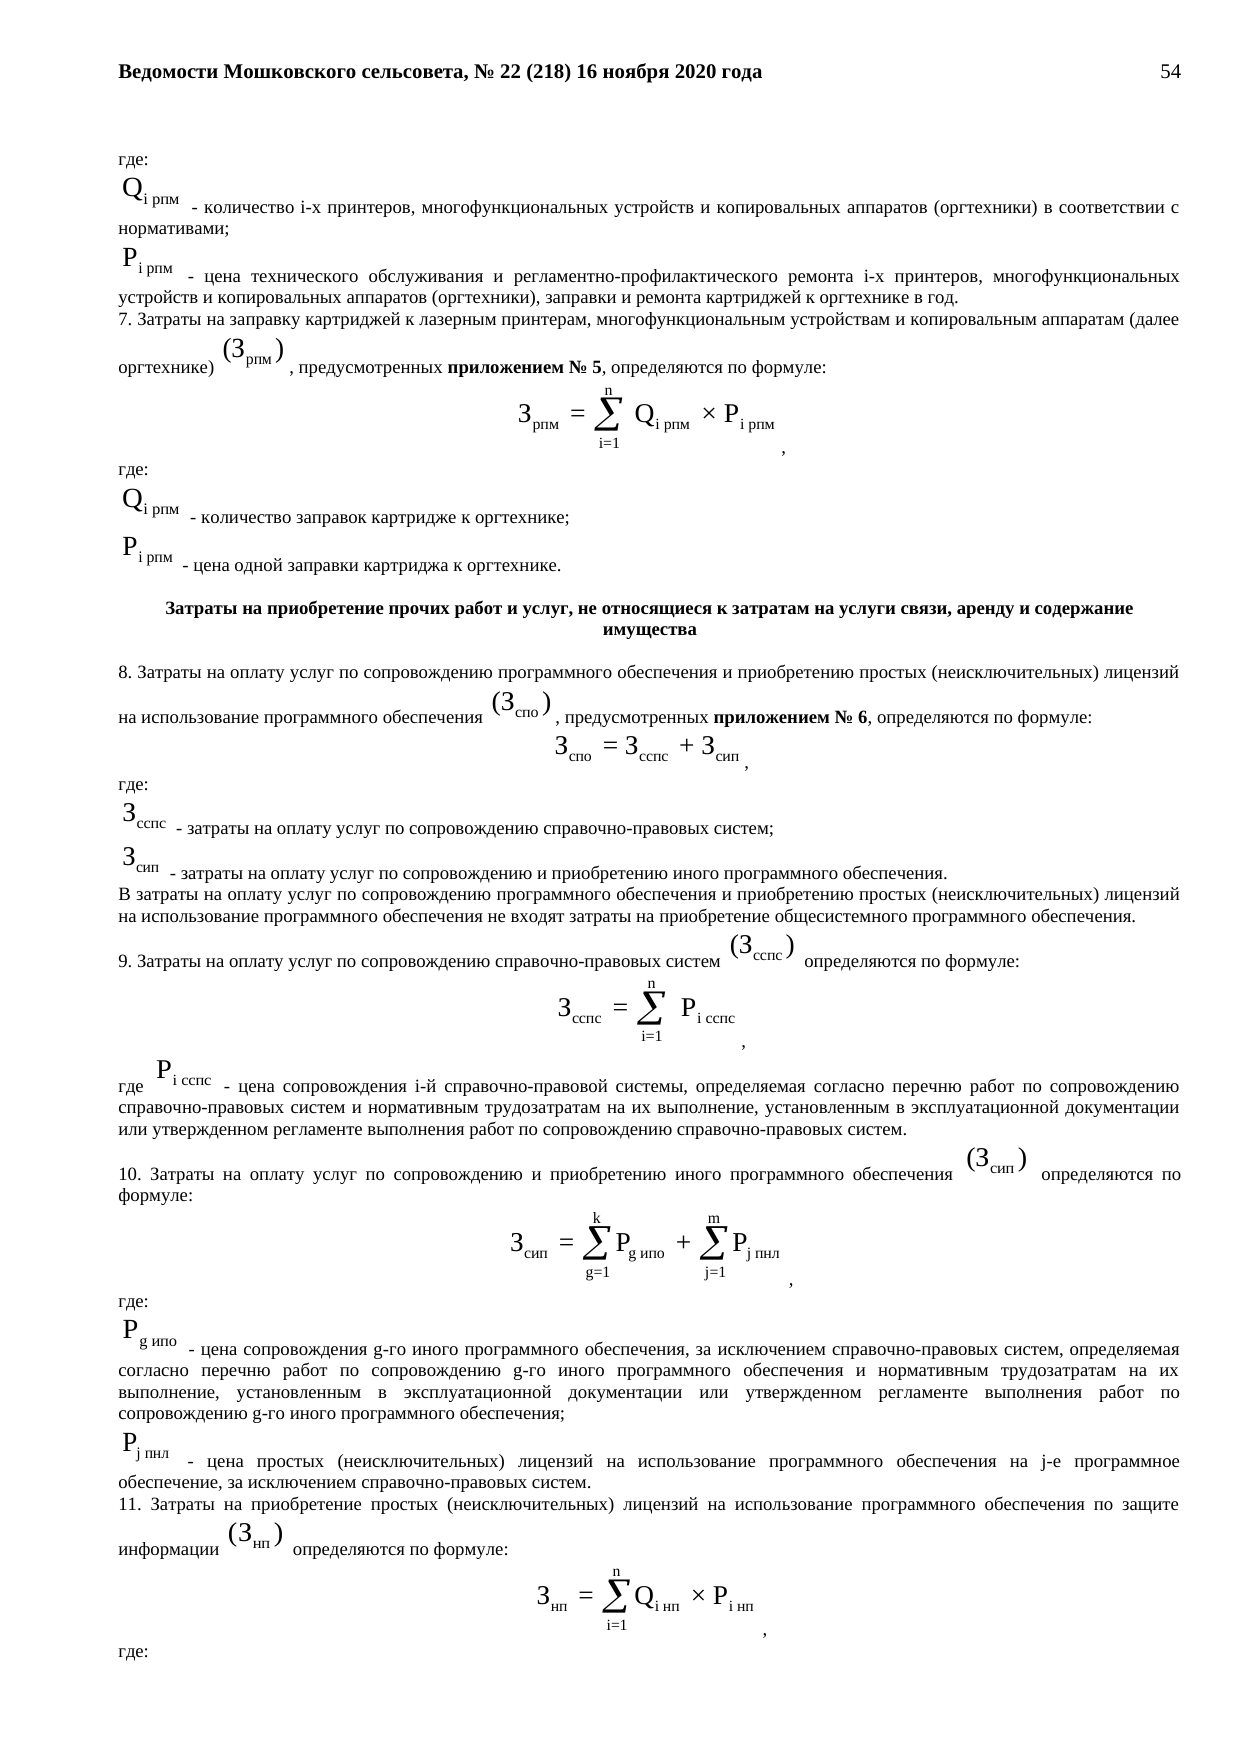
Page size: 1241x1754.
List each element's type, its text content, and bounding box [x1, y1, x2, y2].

text 10. Затраты на оплату услуг по сопровождению и приобретению иного программного обеспечения определяются по формуле: [118, 1139, 1181, 1206]
text В затраты на оплату услуг по сопровождению программного обеспечения и приобретению простых (неисключительных) лицензий на использование программного обеспечения не входят затраты на приобретение общесистемного программного обеспечения. [118, 883, 1181, 926]
text где: [118, 1640, 1181, 1661]
text 11. Затраты на приобретение простых (неисключительных) лицензий на использование программного обеспечения по защите информации определяются по формуле: [118, 1493, 1181, 1559]
text , [118, 377, 1181, 458]
text , [118, 1559, 1181, 1640]
text где: [118, 148, 1181, 169]
text - цена технического обслуживания и регламентно-профилактического ремонта i-х принтеров, многофункциональных устройств и копировальных аппаратов (оргтехники), заправки и ремонта картриджей к оргтехнике в год. [118, 239, 1181, 308]
text - цена сопровождения g-го иного программного обеспечения, за исключением справочно-правовых систем, определяемая согласно перечню работ по сопровождению g-го иного программного обеспечения и нормативным трудозатратам на их выполнение, установленным в эксплуатационной документации или утвержденном регламенте выполнения работ по сопровождению g-го иного программного обеспечения; [118, 1311, 1181, 1424]
text - цена простых (неисключительных) лицензий на использование программного обеспечения на j-е программное обеспечение, за исключением справочно-правовых систем. [118, 1424, 1181, 1493]
text 7. Затраты на заправку картриджей к лазерным принтерам, многофункциональным устройствам и копировальным аппаратам (далее оргтехнике) , предусмотренных приложением № 5, определяются по формуле: [118, 308, 1181, 377]
text где - цена сопровождения i-й справочно-правовой системы, определяемая согласно перечню работ по сопровождению справочно-правовых систем и нормативным трудозатратам на их выполнение, установленным в эксплуатационной документации или утвержденном регламенте выполнения работ по сопровождению справочно-правовых систем. [118, 1052, 1181, 1139]
text где: [118, 772, 1181, 794]
text , [118, 1206, 1181, 1289]
text где: [118, 1289, 1181, 1311]
text 9. Затраты на оплату услуг по сопровождению справочно-правовых систем определяются по формуле: [118, 926, 1181, 971]
text , [118, 971, 1181, 1052]
text где: [118, 458, 1181, 479]
text 8. Затраты на оплату услуг по сопровождению программного обеспечения и приобретению простых (неисключительных) лицензий на использование программного обеспечения , предусмотренных приложением № 6, определяются по формуле: [118, 661, 1181, 728]
text - затраты на оплату услуг по сопровождению справочно-правовых систем; [118, 794, 1181, 839]
text - цена одной заправки картриджа к оргтехнике. [118, 527, 1181, 575]
text - количество заправок картридже к оргтехнике; [118, 479, 1181, 527]
text Затраты на приобретение прочих работ и услуг, не относящиеся к затратам на услуги связи, аренду и содержание имущества [118, 597, 1181, 640]
text - количество i-х принтеров, многофункциональных устройств и копировальных аппаратов (оргтехники) в соответствии с нормативами; [118, 169, 1181, 239]
text - затраты на оплату услуг по сопровождению и приобретению иного программного обеспечения. [118, 839, 1181, 883]
text , [118, 728, 1181, 772]
